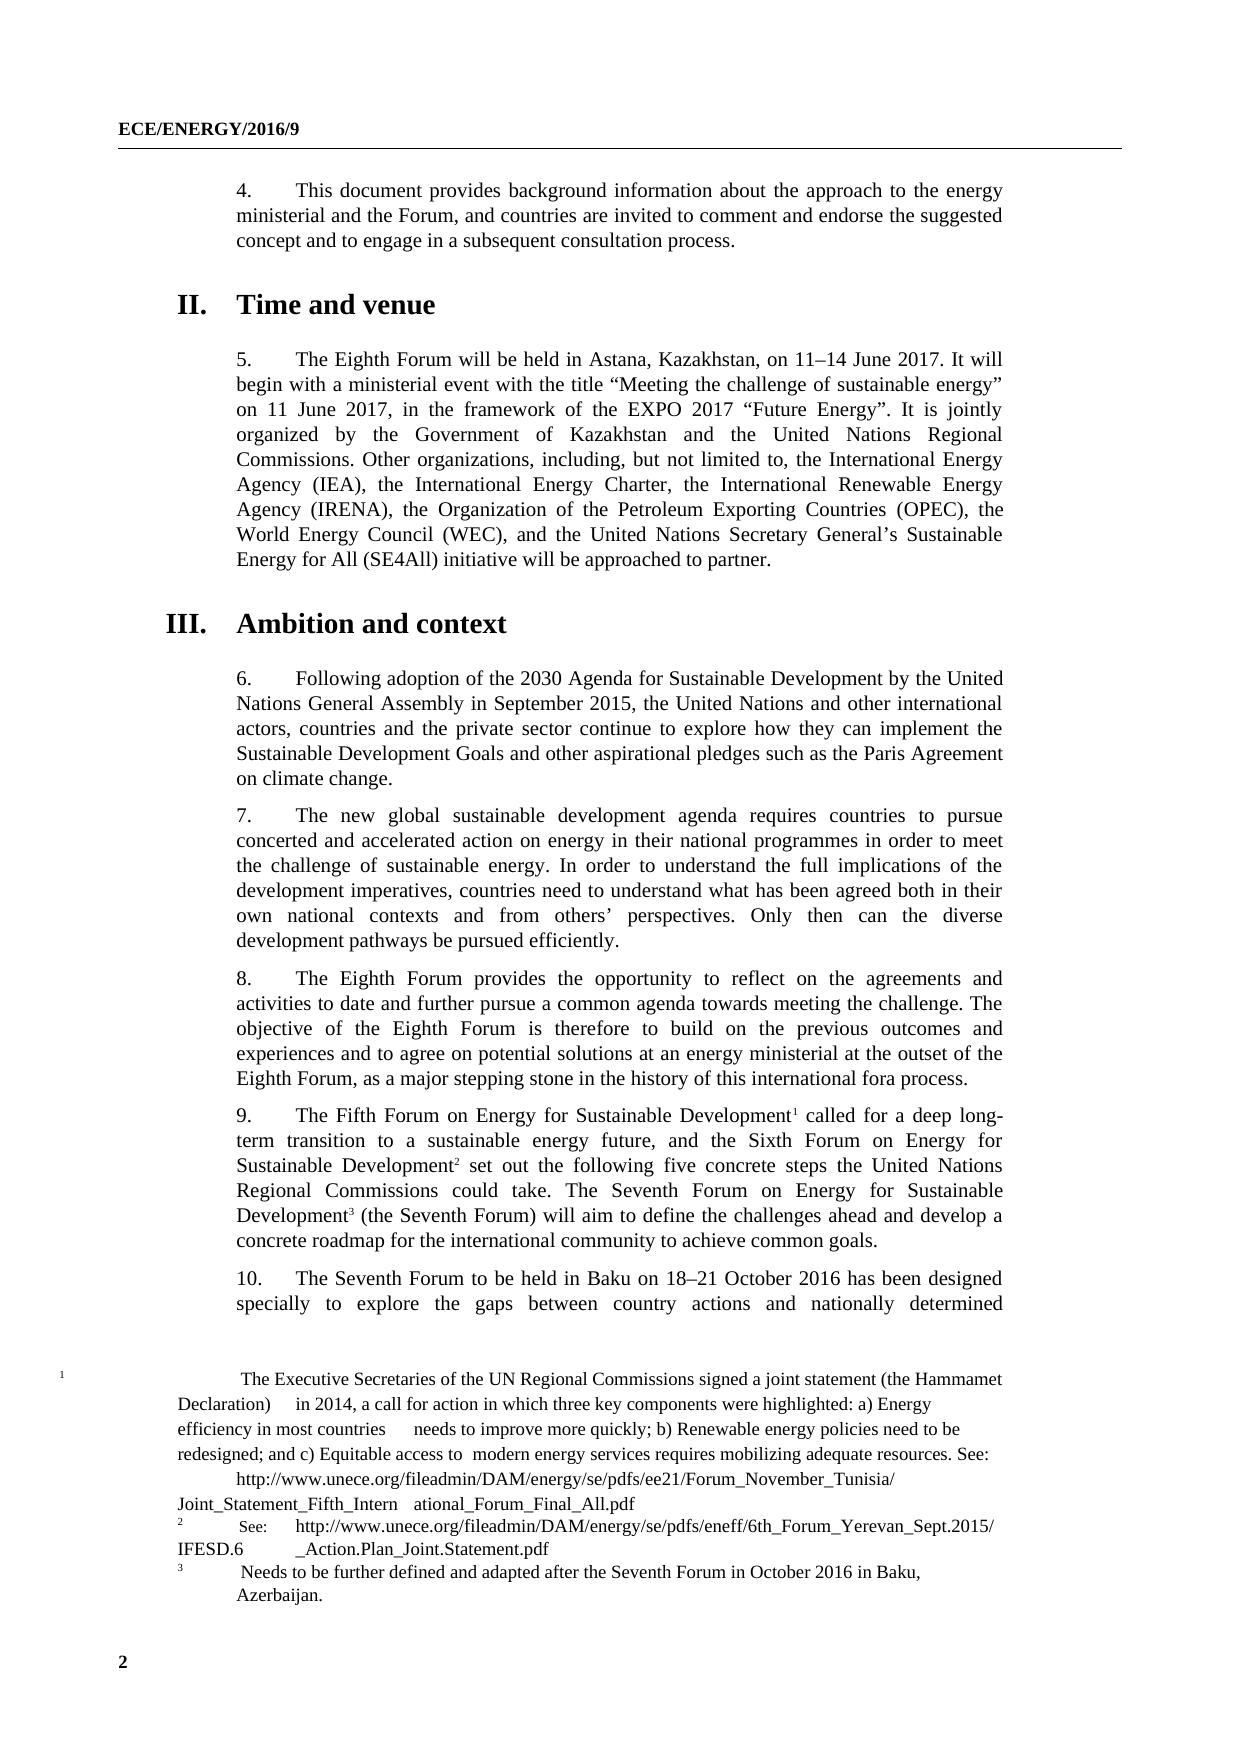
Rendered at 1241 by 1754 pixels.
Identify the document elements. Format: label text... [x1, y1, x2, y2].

text 4. This document provides background information about the approach to the energy ministerial and the Forum, and countries are invited to comment and endorse the suggested concept and to engage in a subsequent consultation process. [236, 177, 1004, 252]
text 6. Following adoption of the 2030 Agenda for Sustainable Development by the United Nations General Assembly in September 2015, the United Nations and other international actors, countries and the private sector continue to explore how they can implement the Sustainable Development Goals and other aspirational pledges such as the Paris Agreement on climate change. [236, 665, 1004, 790]
text II. Time and venue [118, 290, 1004, 321]
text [236, 1265, 1004, 1315]
text 7. The new global sustainable development agenda requires countries to pursue concerted and accelerated action on energy in their national programmes in order to meet the challenge of sustainable energy. In order to understand the full implications of the development imperatives, countries need to understand what has been agreed both in their own national contexts and from others’ perspectives. Only then can the diverse development pathways be pursued efficiently. [236, 802, 1004, 952]
text 5. The Eighth Forum will be held in Astana, Kazakhstan, on 11–14 June 2017. It will begin with a ministerial event with the title “Meeting the challenge of sustainable energy” on 11 June 2017, in the framework of the EXPO 2017 “Future Energy”. It is jointly organized by the Government of Kazakhstan and the United Nations Regional Commissions. Other organizations, including, but not limited to, the International Energy Agency (IEA), the International Energy Charter, the International Renewable Energy Agency (IRENA), the Organization of the Petroleum Exporting Countries (OPEC), the World Energy Council (WEC), and the United Nations Secretary General’s Sustainable Energy for All (SE4All) initiative will be approached to partner. [236, 346, 1004, 571]
text 9. The Fifth Forum on Energy for Sustainable Development called for a deep long-term transition to a sustainable energy future, and the Sixth Forum on Energy for Sustainable Development set out the following five concrete steps the United Nations Regional Commissions could take. The Seventh Forum on Energy for Sustainable Development (the Seventh Forum) will aim to define the challenges ahead and develop a concrete roadmap for the international community to achieve common goals. [236, 1102, 1004, 1252]
text III. Ambition and context [118, 608, 1004, 640]
text 8. The Eighth Forum provides the opportunity to reflect on the agreements and activities to date and further pursue a common agenda towards meeting the challenge. The objective of the Eighth Forum is therefore to build on the previous outcomes and experiences and to agree on potential solutions at an energy ministerial at the outset of the Eighth Forum, as a major stepping stone in the history of this international fora process. [236, 965, 1004, 1090]
